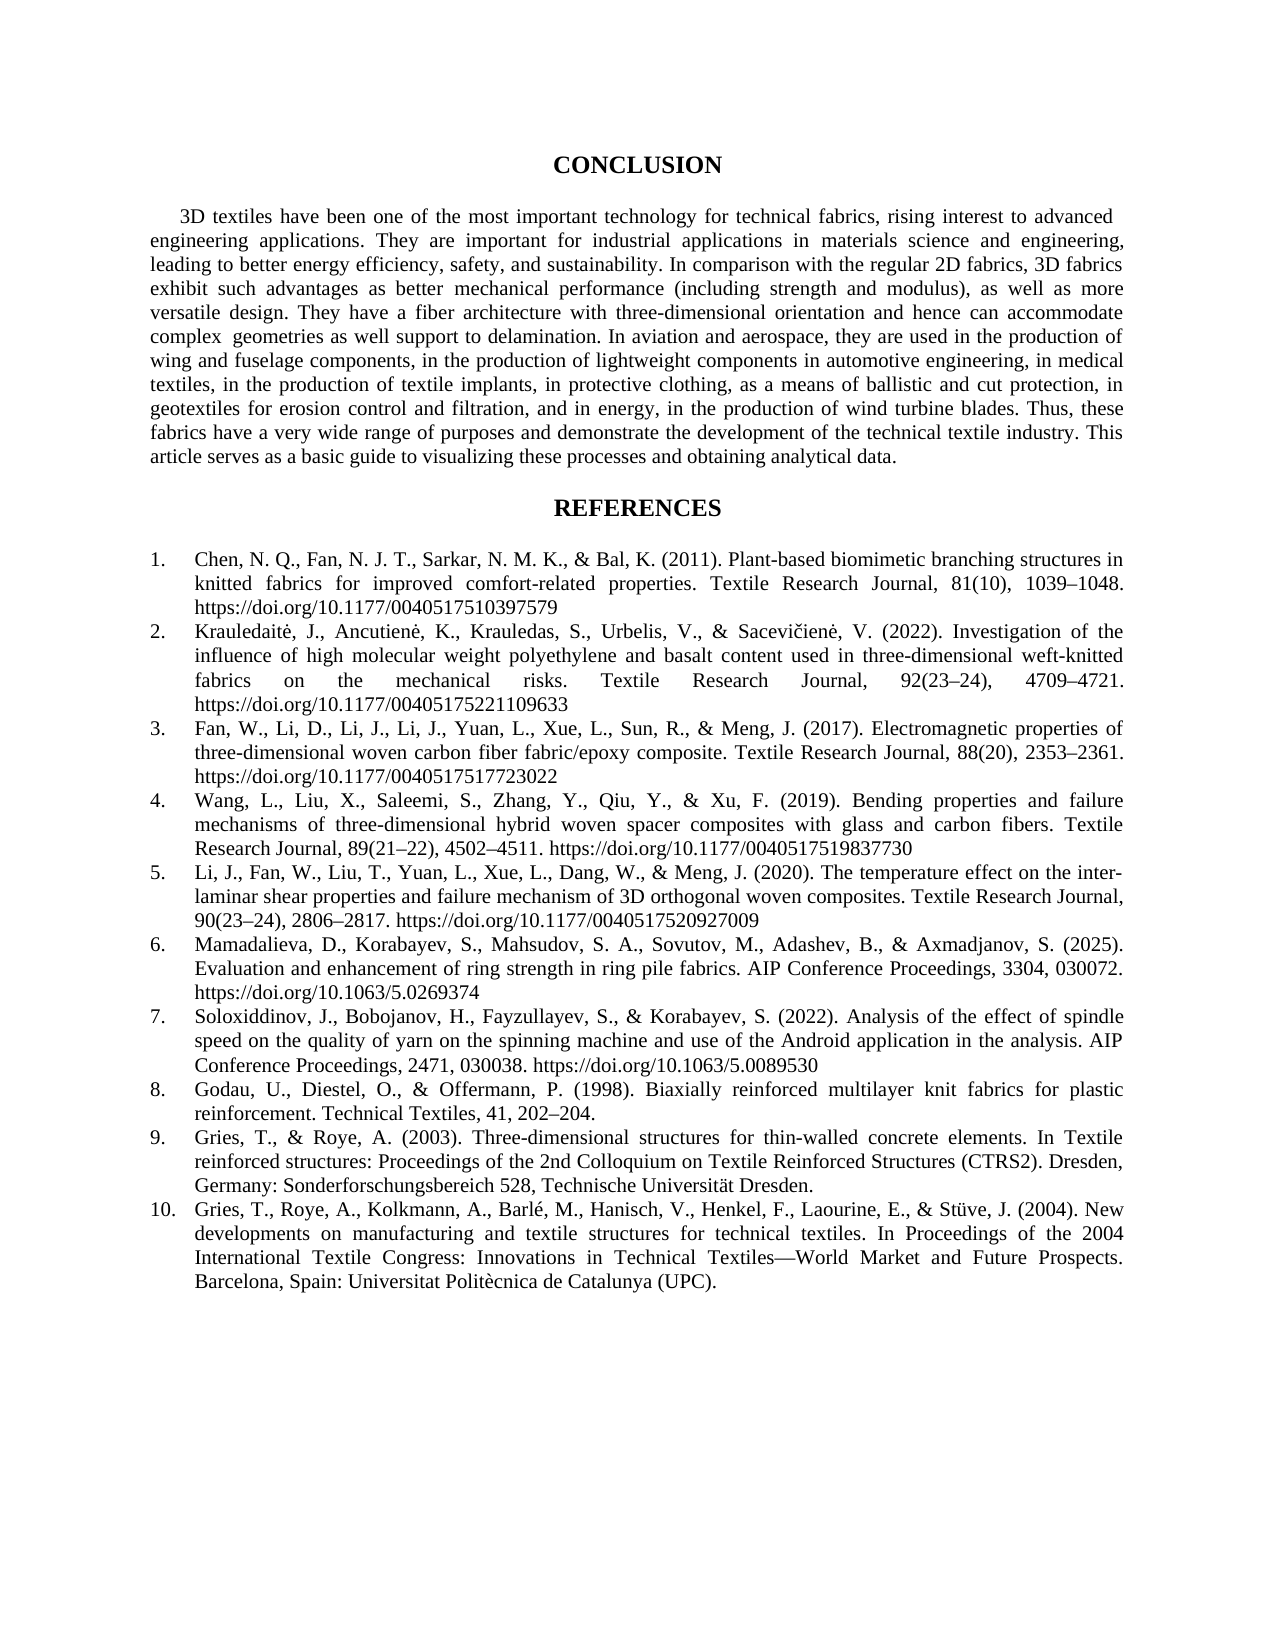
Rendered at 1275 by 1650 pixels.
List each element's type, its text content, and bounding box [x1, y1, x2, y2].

list Soloxiddinov, J., Bobojanov, H., Fayzullayev, S., & Korabayev, S. (2022). Analysis of the effect of spindle speed on the quality of yarn on the spinning machine and use of the Android application in the analysis. AIP Conference Proceedings, 2471, 030038. https://doi.org/10.1063/5.0089530 [150, 1004, 1125, 1077]
list Gries, T., Roye, A., Kolkmann, A., Barlé, M., Hanisch, V., Henkel, F., Laourine, E., & Stüve, J. (2004). New developments on manufacturing and textile structures for technical textiles. In Proceedings of the 2004 International Textile Congress: Innovations in Technical Textiles—World Market and Future Prospects. Barcelona, Spain: Universitat Politècnica de Catalunya (UPC). [150, 1197, 1125, 1293]
list Li, J., Fan, W., Liu, T., Yuan, L., Xue, L., Dang, W., & Meng, J. (2020). The temperature effect on the inter-laminar shear properties and failure mechanism of 3D orthogonal woven composites. Textile Research Journal, 90(23–24), 2806–2817. https://doi.org/10.1177/0040517520927009 [150, 860, 1125, 932]
list Gries, T., & Roye, A. (2003). Three-dimensional structures for thin-walled concrete elements. In Textile reinforced structures: Proceedings of the 2nd Colloquium on Textile Reinforced Structures (CTRS2). Dresden, Germany: Sonderforschungsbereich 528, Technische Universität Dresden. [150, 1125, 1125, 1197]
list Fan, W., Li, D., Li, J., Li, J., Yuan, L., Xue, L., Sun, R., & Meng, J. (2017). Electromagnetic properties of three-dimensional woven carbon fiber fabric/epoxy composite. Textile Research Journal, 88(20), 2353–2361. https://doi.org/10.1177/0040517517723022 [150, 716, 1125, 788]
text 3D textiles have been one of the most important technology for technical fabrics, rising interest to advanced engineering applications. They are important for industrial applications in materials science and engineering, leading to better energy efficiency, safety, and sustainability. In comparison with the regular 2D fabrics, 3D fabrics exhibit such advantages as better mechanical performance (including strength and modulus), as well as more versatile design. They have a fiber architecture with three-dimensional orientation and hence can accommodate complex geometries as well support to delamination. In aviation and aerospace, they are used in the production of wing and fuselage components, in the production of lightweight components in automotive engineering, in medical textiles, in the production of textile implants, in protective clothing, as a means of ballistic and cut protection, in geotextiles for erosion control and filtration, and in energy, in the production of wind turbine blades. Thus, these fabrics have a very wide range of purposes and demonstrate the development of the technical textile industry. This article serves as a basic guide to visualizing these processes and obtaining analytical data. [150, 204, 1125, 468]
text CONCLUSION [150, 150, 1125, 179]
list Wang, L., Liu, X., Saleemi, S., Zhang, Y., Qiu, Y., & Xu, F. (2019). Bending properties and failure mechanisms of three-dimensional hybrid woven spacer composites with glass and carbon fibers. Textile Research Journal, 89(21–22), 4502–4511. https://doi.org/10.1177/0040517519837730 [150, 788, 1125, 860]
text REFERENCES [150, 493, 1125, 522]
list Mamadalieva, D., Korabayev, S., Mahsudov, S. A., Sovutov, M., Adashev, B., & Axmadjanov, S. (2025). Evaluation and enhancement of ring strength in ring pile fabrics. AIP Conference Proceedings, 3304, 030072. https://doi.org/10.1063/5.0269374 [150, 932, 1125, 1004]
list Chen, N. Q., Fan, N. J. T., Sarkar, N. M. K., & Bal, K. (2011). Plant-based biomimetic branching structures in knitted fabrics for improved comfort-related properties. Textile Research Journal, 81(10), 1039–1048. https://doi.org/10.1177/0040517510397579 [150, 547, 1125, 619]
list Godau, U., Diestel, O., & Offermann, P. (1998). Biaxially reinforced multilayer knit fabrics for plastic reinforcement. Technical Textiles, 41, 202–204. [150, 1077, 1125, 1125]
list Krauledaitė, J., Ancutienė, K., Krauledas, S., Urbelis, V., & Sacevičienė, V. (2022). Investigation of the influence of high molecular weight polyethylene and basalt content used in three-dimensional weft-knitted fabrics on the mechanical risks. Textile Research Journal, 92(23–24), 4709–4721. https://doi.org/10.1177/00405175221109633 [150, 619, 1125, 716]
